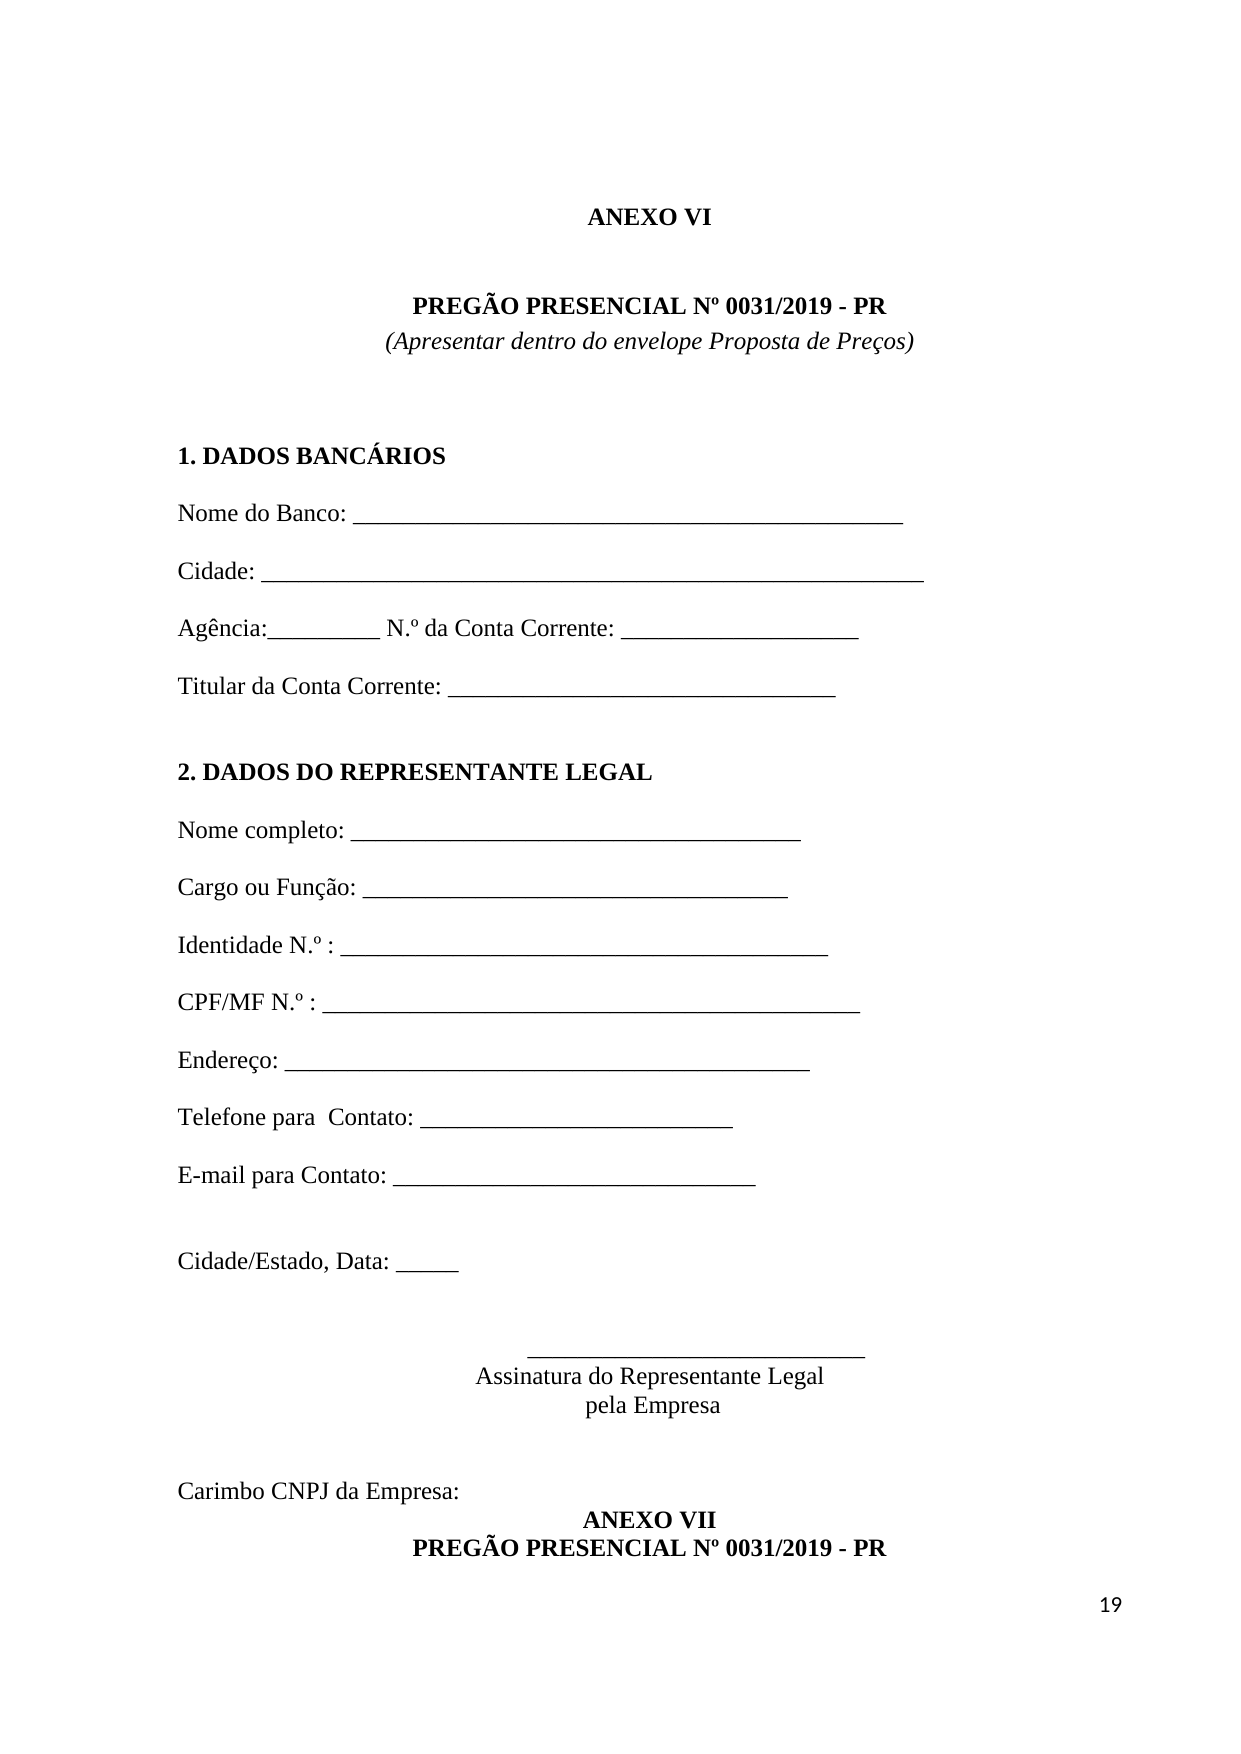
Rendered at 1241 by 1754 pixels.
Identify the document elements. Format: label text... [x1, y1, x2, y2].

text PREGÃO PRESENCIAL Nº 0031/2019 - PR [177, 291, 1122, 320]
text ___________________________ [177, 1332, 1122, 1361]
text (Apresentar dentro do envelope Proposta de Preços) [177, 326, 1122, 355]
text Cidade: _____________________________________________________ [177, 556, 1122, 585]
text Assinatura do Representante Legal [177, 1361, 1122, 1390]
text Cidade/Estado, Data: _____ [177, 1246, 1122, 1275]
text PREGÃO PRESENCIAL Nº 0031/2019 - PR [177, 1533, 1122, 1562]
text CPF/MF N.º : ___________________________________________ [177, 987, 1122, 1016]
text Agência:_________ N.º da Conta Corrente: ___________________ [177, 613, 1122, 642]
text 2. DADOS DO REPRESENTANTE LEGAL [177, 757, 1122, 786]
text 1. DADOS BANCÁRIOS [177, 441, 1122, 470]
text Telefone para Contato: _________________________ [177, 1102, 1122, 1131]
text Titular da Conta Corrente: _______________________________ [177, 671, 1122, 700]
text Nome do Banco: ____________________________________________ [177, 498, 1122, 527]
text Nome completo: ____________________________________ [177, 815, 1122, 843]
text Endereço: __________________________________________ [177, 1045, 1122, 1073]
text Identidade N.º : _______________________________________ [177, 930, 1122, 958]
text pela Empresa [177, 1390, 1122, 1418]
text Cargo ou Função: __________________________________ [177, 872, 1122, 901]
text ANEXO VI [177, 202, 1122, 231]
text E-mail para Contato: _____________________________ [177, 1160, 1122, 1188]
text Carimbo CNPJ da Empresa: [177, 1476, 1122, 1505]
text ANEXO VII [177, 1505, 1122, 1533]
